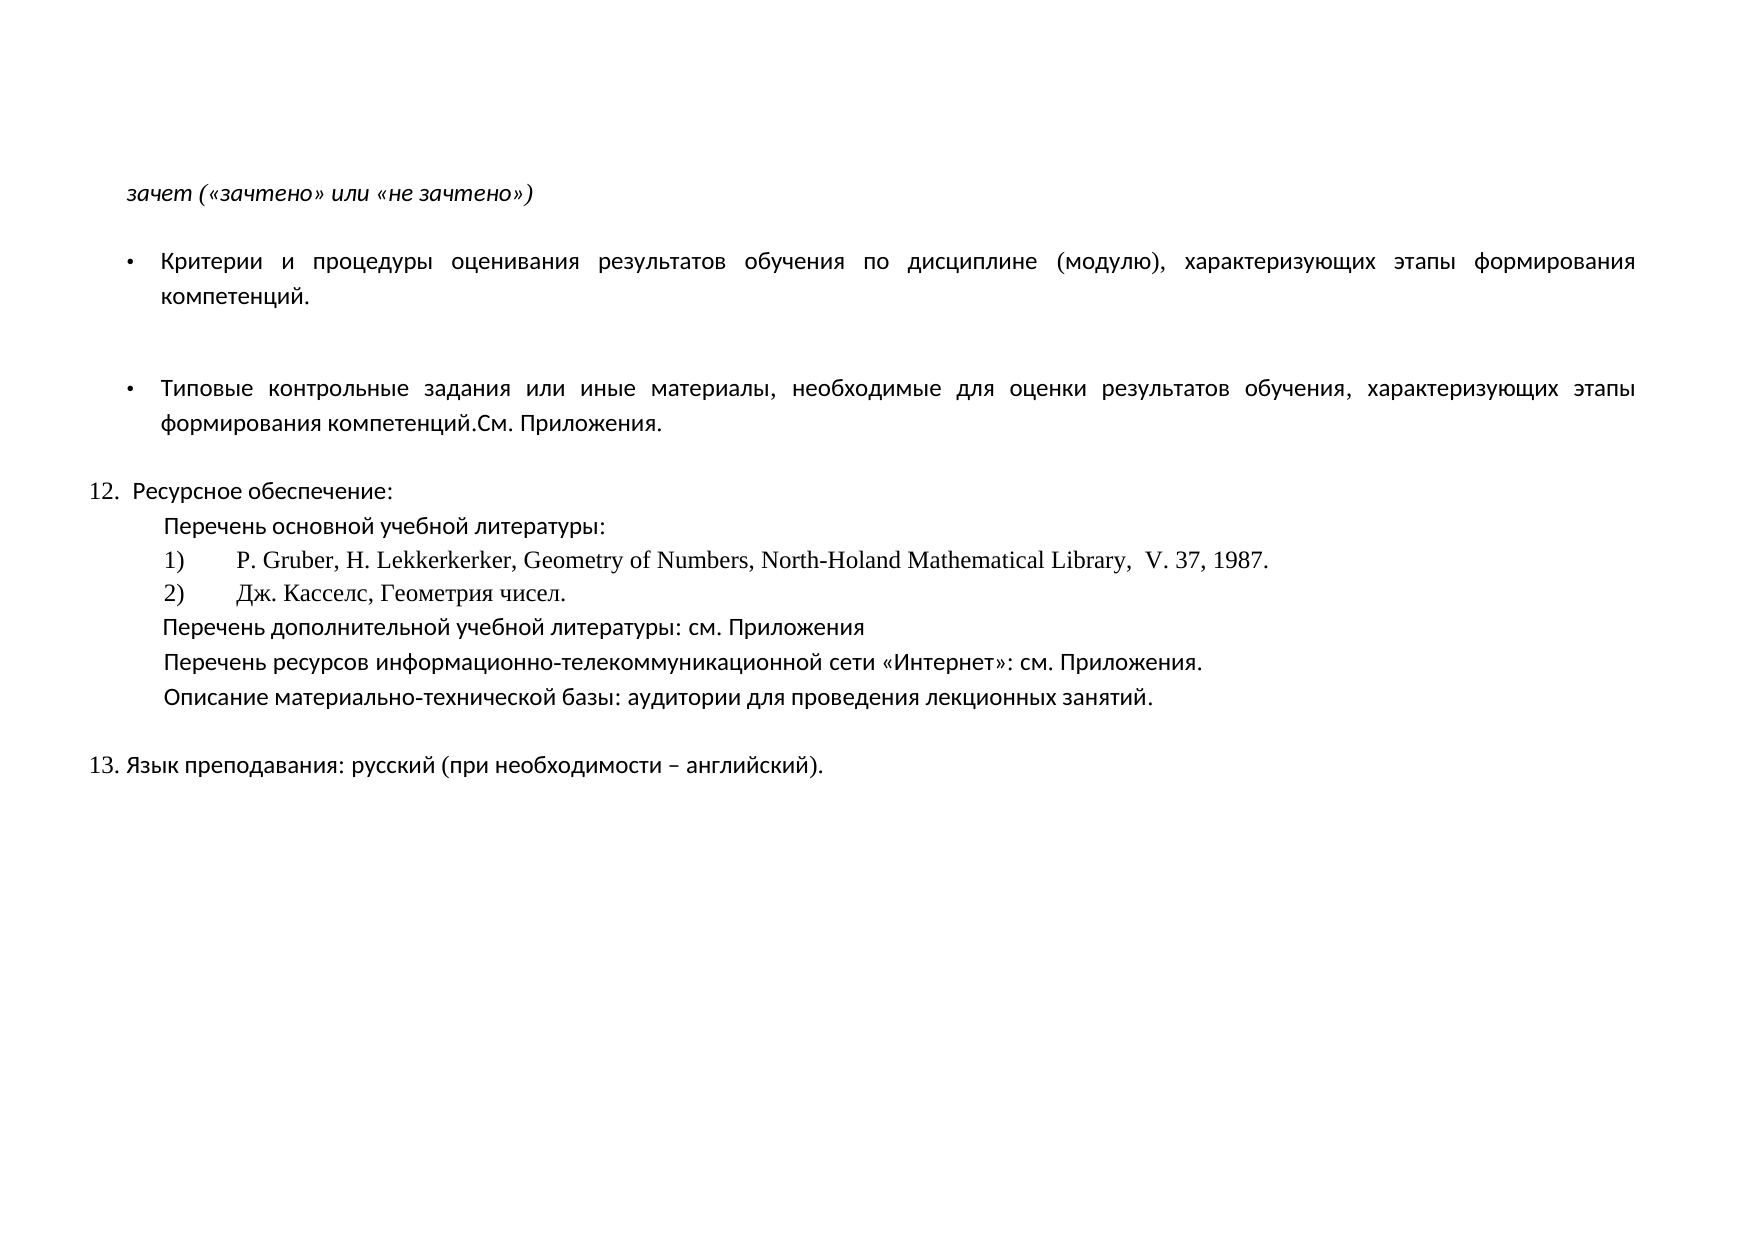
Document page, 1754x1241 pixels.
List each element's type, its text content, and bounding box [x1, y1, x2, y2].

text Перечень дополнительной учебной литературы: см. Приложения [126, 611, 1636, 642]
list Типовые контрольные задания или иные материалы, необходимые для оценки результатов обучения, характеризующих этапы формирования компетенций.См. Приложения. [126, 372, 1636, 438]
text 13. Язык преподавания: русский (при необходимости – английский). [89, 749, 1636, 780]
list Описание материально-технической базы: аудитории для проведения лекционных занятий. [164, 681, 1636, 712]
text 12. Ресурсное обеспечение: [89, 475, 1636, 506]
list Перечень основной учебной литературы: [164, 510, 1636, 541]
list 1) P. Gruber, H. Lekkerkerker, Geometry of Numbers, North-Holand Mathematical Library, V. 37, 1987. [164, 545, 1636, 574]
list 2) Дж. Касселс, Геометрия чисел. [164, 578, 1636, 607]
list Перечень ресурсов информационно-телекоммуникационной сети «Интернет»: см. Приложения. [164, 646, 1636, 677]
list Критерии и процедуры оценивания результатов обучения по дисциплине (модулю), характеризующих этапы формирования компетенций. [126, 245, 1636, 311]
text зачет («зачтено» или «не зачтено») [126, 177, 1636, 208]
